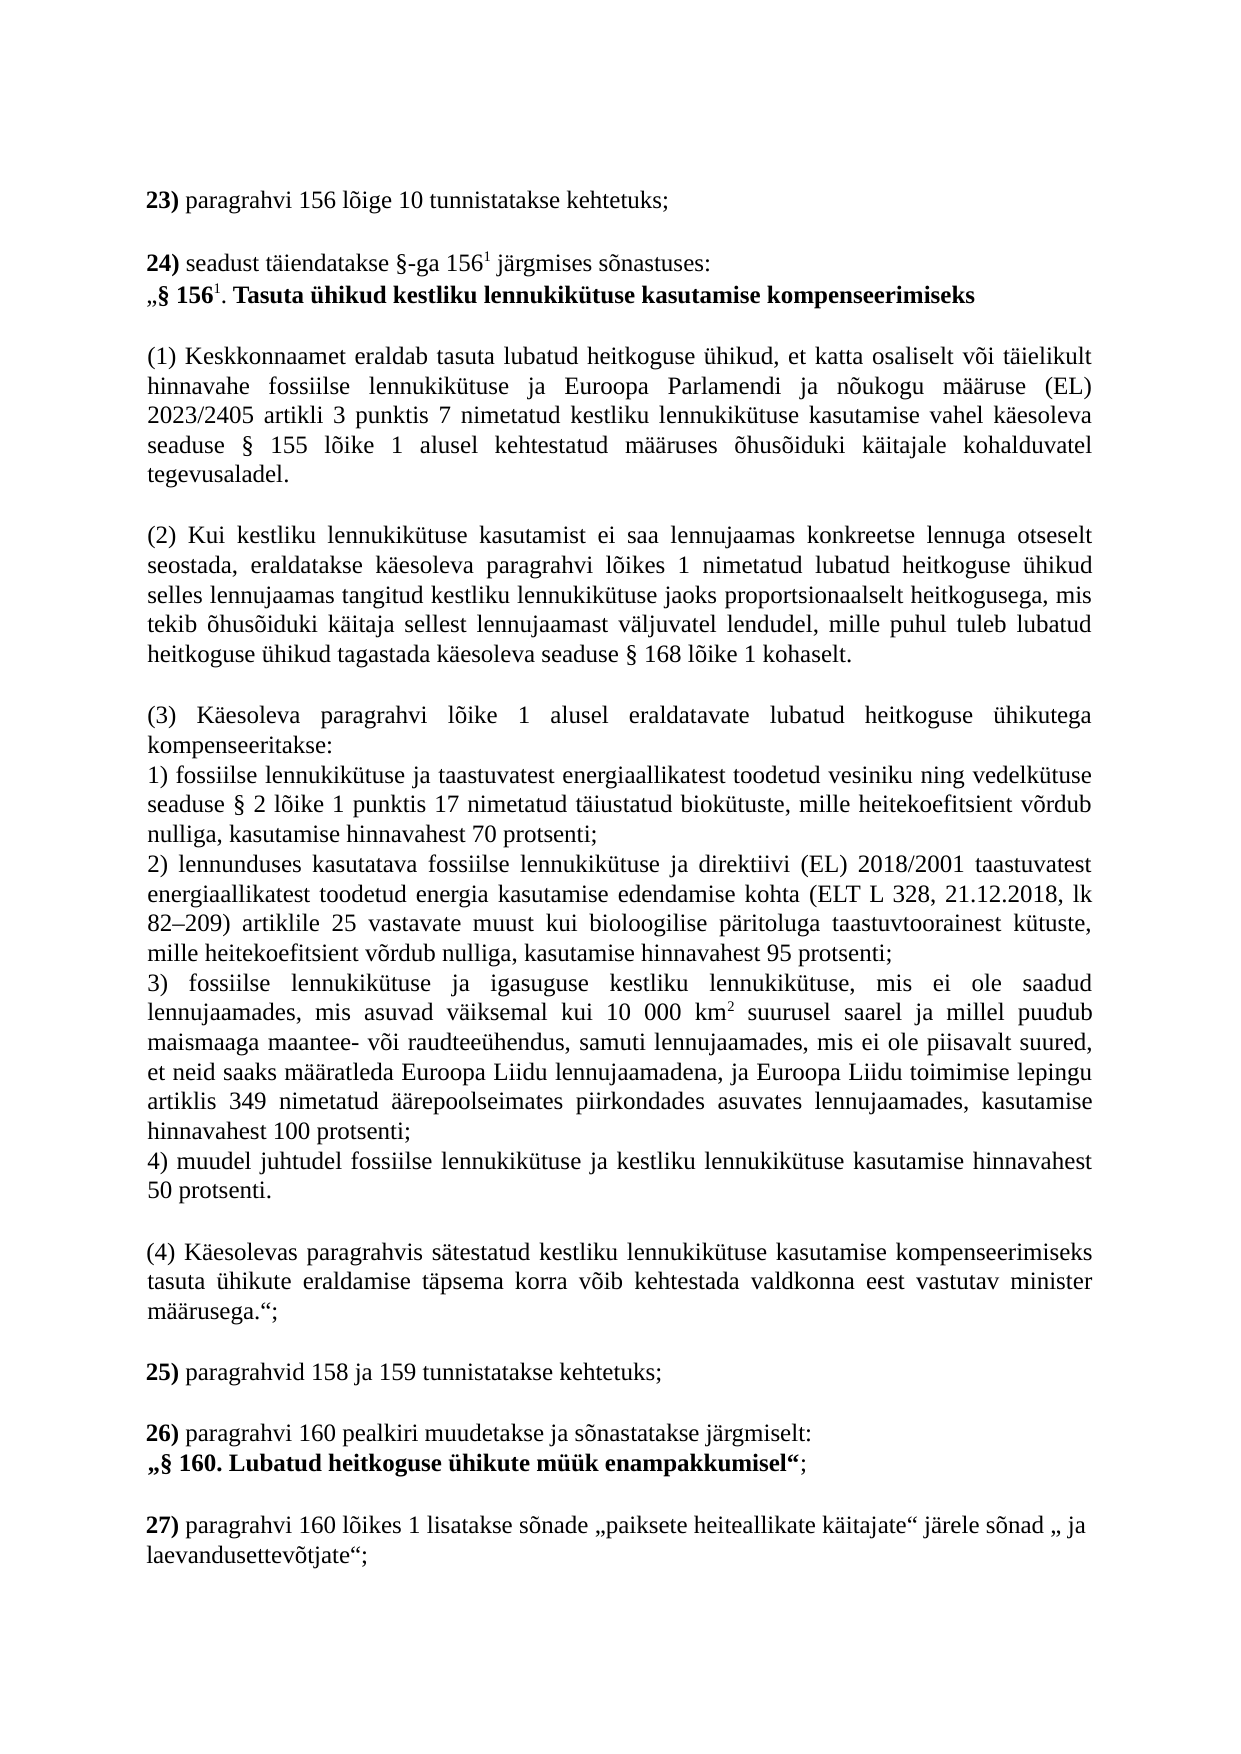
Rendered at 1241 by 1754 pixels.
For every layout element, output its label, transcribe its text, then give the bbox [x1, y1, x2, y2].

text (1) Keskkonnaamet eraldab tasuta lubatud heitkoguse ühikud, et katta osaliselt või täielikult hinnavahe fossiilse lennukikütuse ja Euroopa Parlamendi ja nõukogu määruse (EL) 2023/2405 artikli 3 punktis 7 nimetatud kestliku lennukikütuse kasutamise vahel käesoleva seaduse § 155 lõike 1 alusel kehtestatud määruses õhusõiduki käitajale kohalduvatel tegevusaladel. [147, 341, 1093, 488]
text 1) fossiilse lennukikütuse ja taastuvatest energiaallikatest toodetud vesiniku ning vedelkütuse seaduse § 2 lõike 1 punktis 17 nimetatud täiustatud biokütuste, mille heitekoefitsient võrdub nulliga, kasutamise hinnavahest 70 protsenti; [147, 760, 1093, 848]
text 26) paragrahvi 160 pealkiri muudetakse ja sõnastatakse järgmiselt: [146, 1418, 1093, 1447]
text „§ 160. Lubatud heitkoguse ühikute müük enampakkumisel“; [147, 1448, 1093, 1477]
subtitle „§ 1561. Tasuta ühikud kestliku lennukikütuse kasutamise kompenseerimiseks [146, 280, 1092, 308]
text 24) seadust täiendatakse §-ga 1561 järgmises sõnastuses: [146, 248, 1093, 276]
text 27) paragrahvi 160 lõikes 1 lisatakse sõnade „paiksete heiteallikate käitajate“ järele sõnad „ ja [146, 1510, 1093, 1539]
text 23) paragrahvi 156 lõige 10 tunnistatakse kehtetuks; [146, 185, 1093, 214]
text 2) lennunduses kasutatava fossiilse lennukikütuse ja direktiivi (EL) 2018/2001 taastuvatest energiaallikatest toodetud energia kasutamise edendamise kohta (ELT L 328, 21.12.2018, lk 82–209) artiklile 25 vastavate muust kui bioloogilise päritoluga taastuvtoorainest kütuste, mille heitekoefitsient võrdub nulliga, kasutamise hinnavahest 95 protsenti; [147, 849, 1093, 967]
text 25) paragrahvid 158 ja 159 tunnistatakse kehtetuks; [146, 1357, 1093, 1386]
text laevandusettevõtjate“; [146, 1540, 1093, 1569]
text (4) Käesolevas paragrahvis sätestatud kestliku lennukikütuse kasutamise kompenseerimiseks tasuta ühikute eraldamise täpsema korra võib kehtestada valdkonna eest vastutav minister määrusega.“; [146, 1237, 1093, 1324]
text 4) muudel juhtudel fossiilse lennukikütuse ja kestliku lennukikütuse kasutamise hinnavahest 50 protsenti. [147, 1146, 1093, 1204]
text (2) Kui kestliku lennukikütuse kasutamist ei saa lennujaamas konkreetse lennuga otseselt seostada, eraldatakse käesoleva paragrahvi lõikes 1 nimetatud lubatud heitkoguse ühikud selles lennujaamas tangitud kestliku lennukikütuse jaoks proportsionaalselt heitkogusega, mis tekib õhusõiduki käitaja sellest lennujaamast väljuvatel lendudel, mille puhul tuleb lubatud heitkoguse ühikud tagastada käesoleva seaduse § 168 lõike 1 kohaselt. [147, 521, 1093, 668]
text (3) Käesoleva paragrahvi lõike 1 alusel eraldatavate lubatud heitkoguse ühikutega kompenseeritakse: [147, 700, 1093, 758]
text 3) fossiilse lennukikütuse ja igasuguse kestliku lennukikütuse, mis ei ole saadud lennujaamades, mis asuvad väiksemal kui 10 000 km2 suurusel saarel ja millel puudub maismaaga maantee- või raudteeühendus, samuti lennujaamades, mis ei ole piisavalt suured, et neid saaks määratleda Euroopa Liidu lennujaamadena, ja Euroopa Liidu toimimise lepingu artiklis 349 nimetatud äärepoolseimates piirkondades asuvates lennujaamades, kasutamise hinnavahest 100 protsenti; [147, 968, 1093, 1144]
